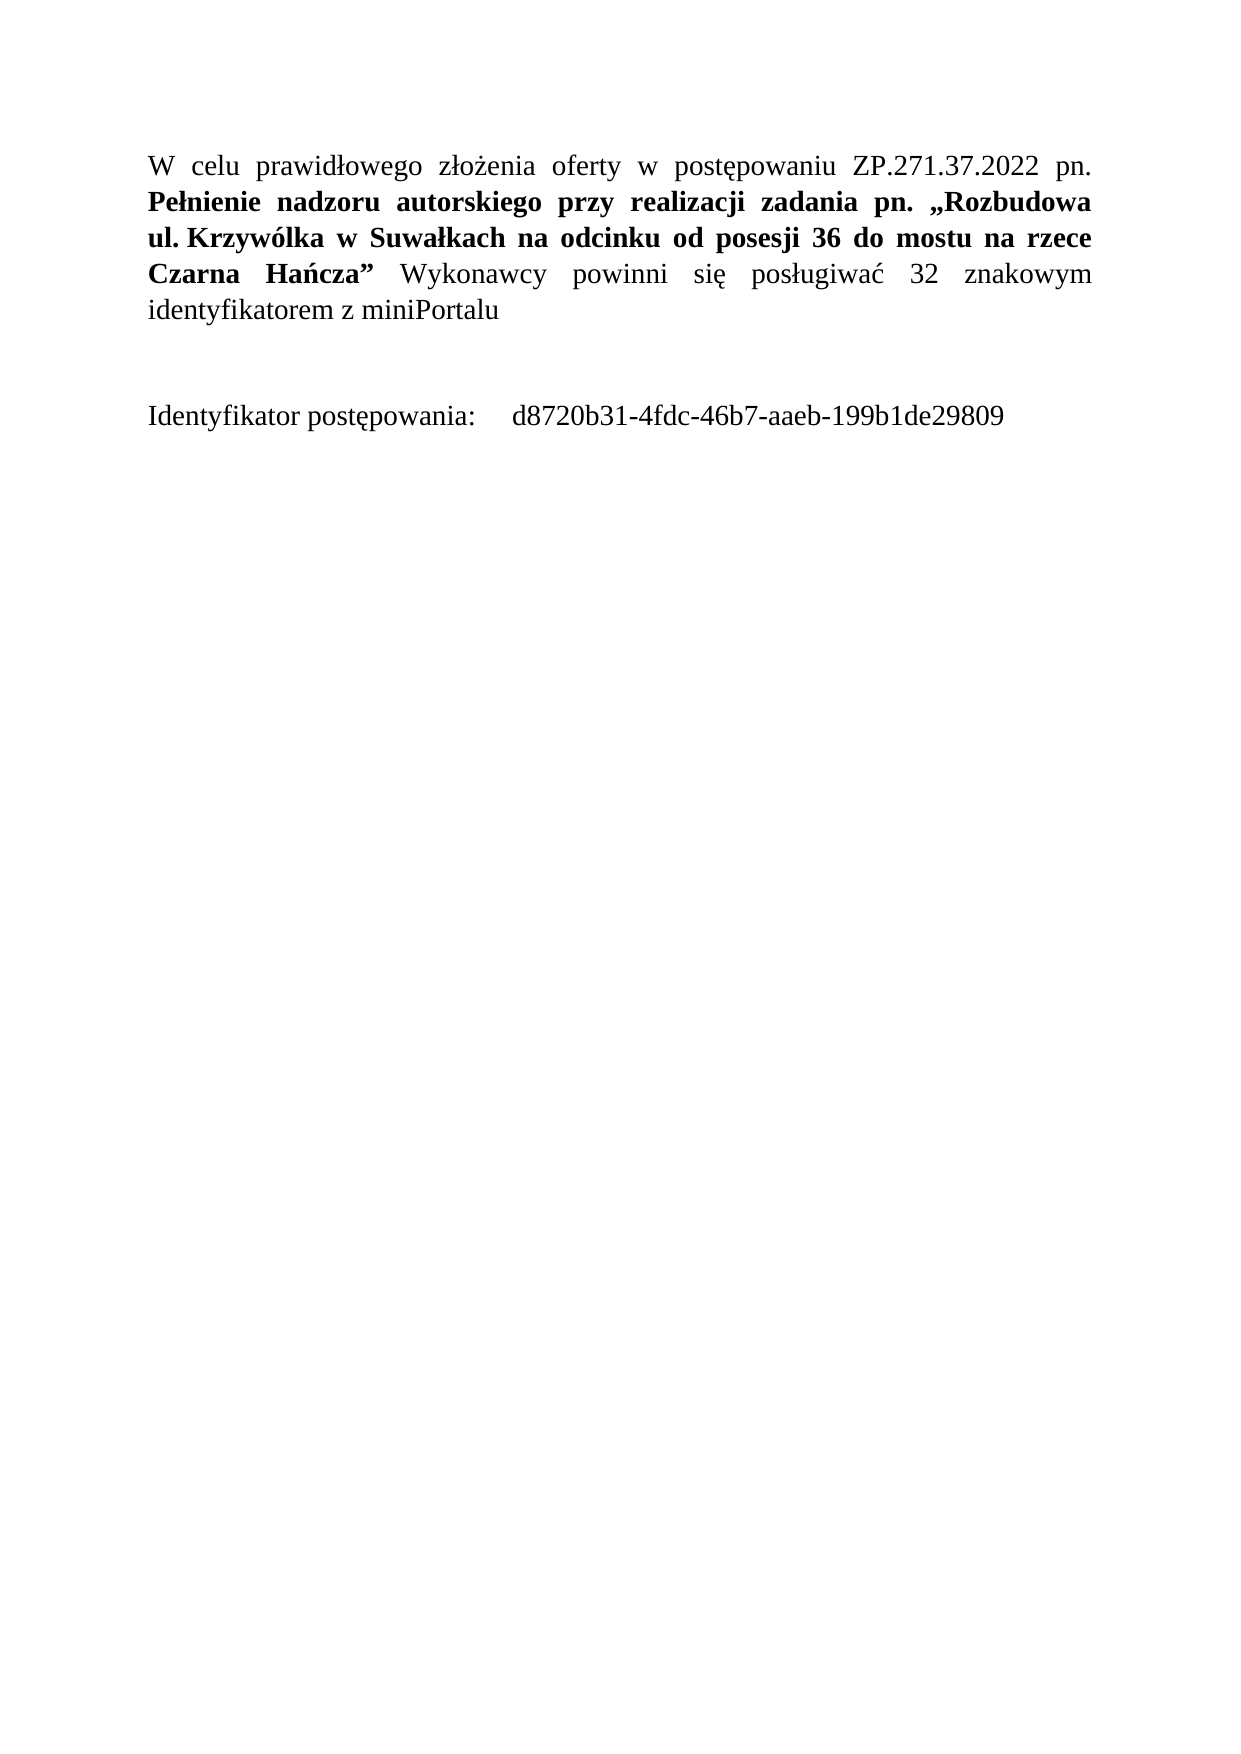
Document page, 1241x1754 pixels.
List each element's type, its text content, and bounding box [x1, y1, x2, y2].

text Identyfikator postępowania: d8720b31-4fdc-46b7-aaeb-199b1de29809 [148, 398, 1093, 431]
text W celu prawidłowego złożenia oferty w postępowaniu ZP.271.37.2022 pn. Pełnienie nadzoru autorskiego przy realizacji zadania pn. „Rozbudowa ul. Krzywólka w Suwałkach na odcinku od posesji 36 do mostu na rzece Czarna Hańcza” Wykonawcy powinni się posługiwać 32 znakowym identyfikatorem z miniPortalu [148, 148, 1093, 326]
